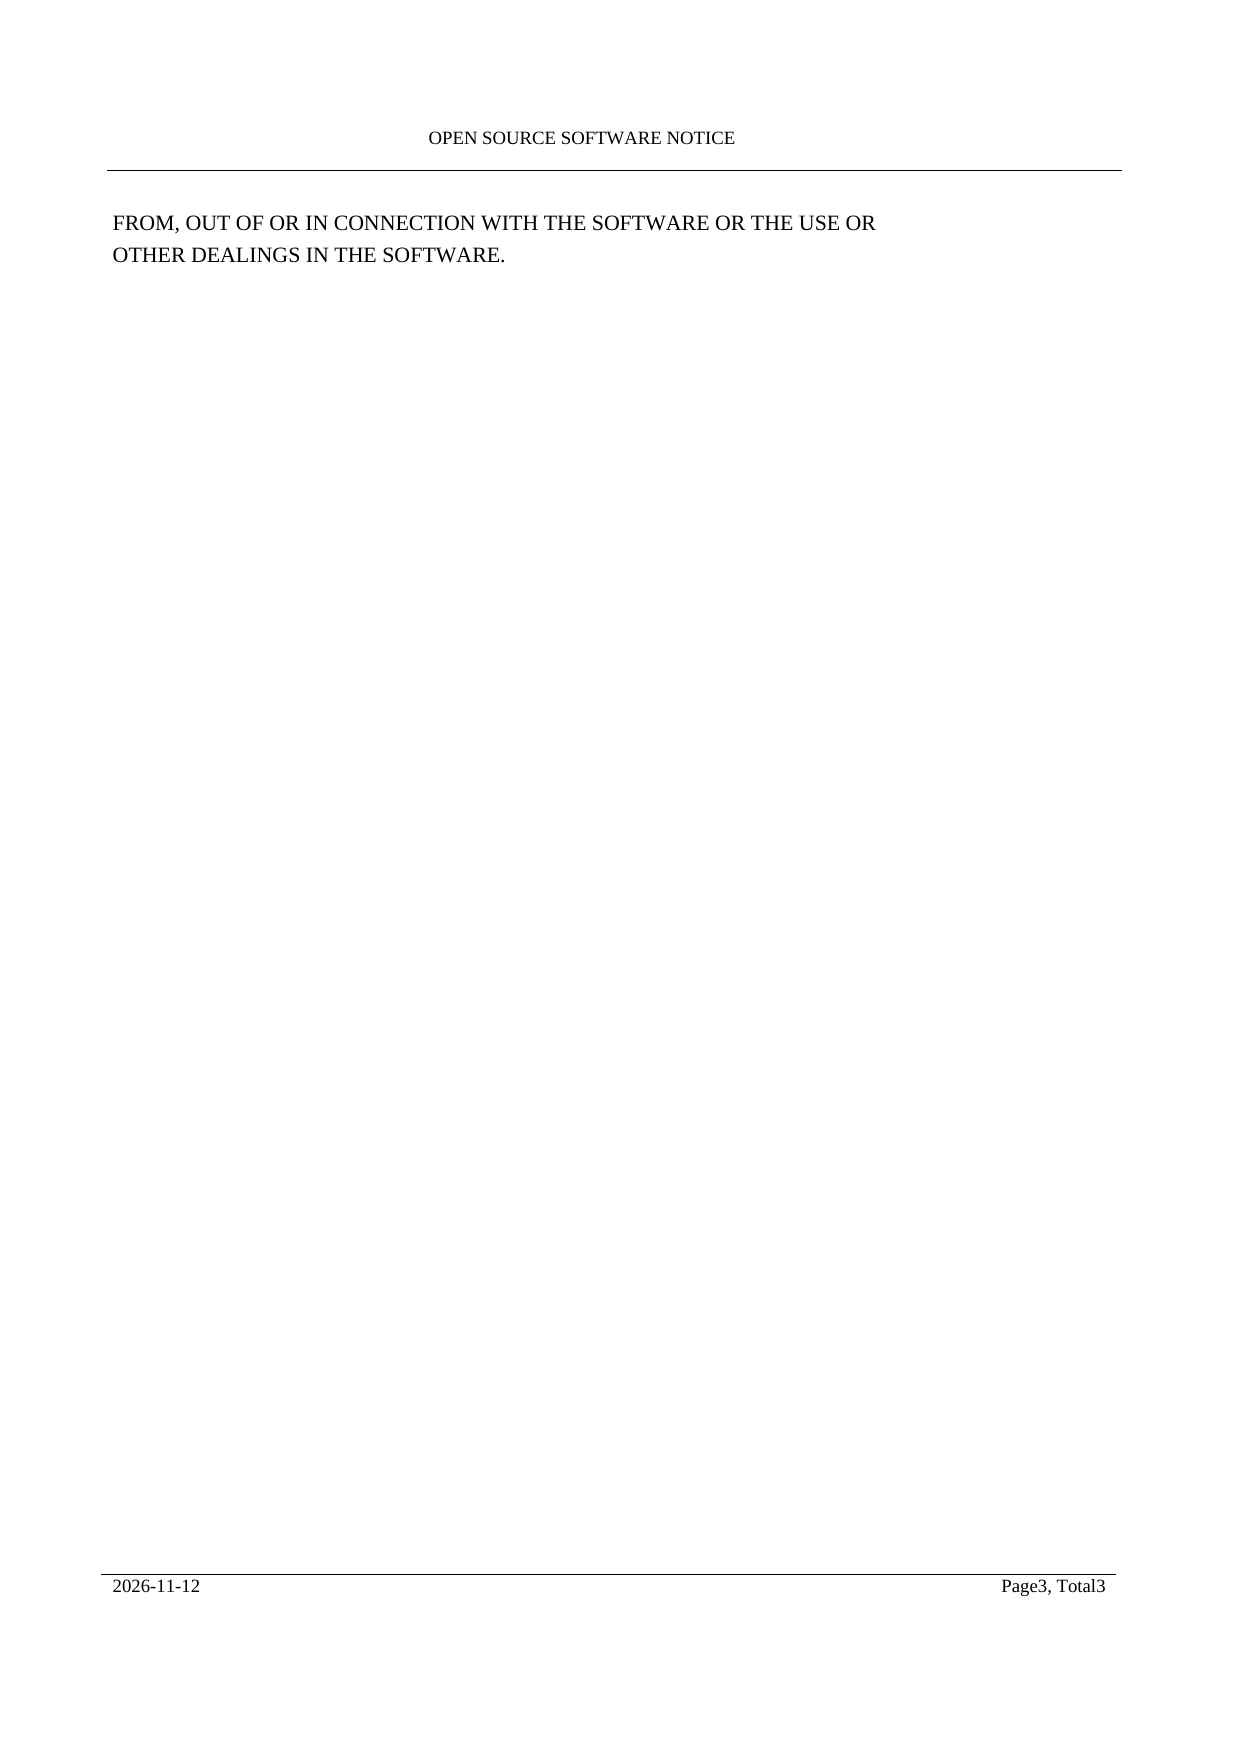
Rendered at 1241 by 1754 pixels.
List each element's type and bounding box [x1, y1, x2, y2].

text [112, 206, 1128, 271]
